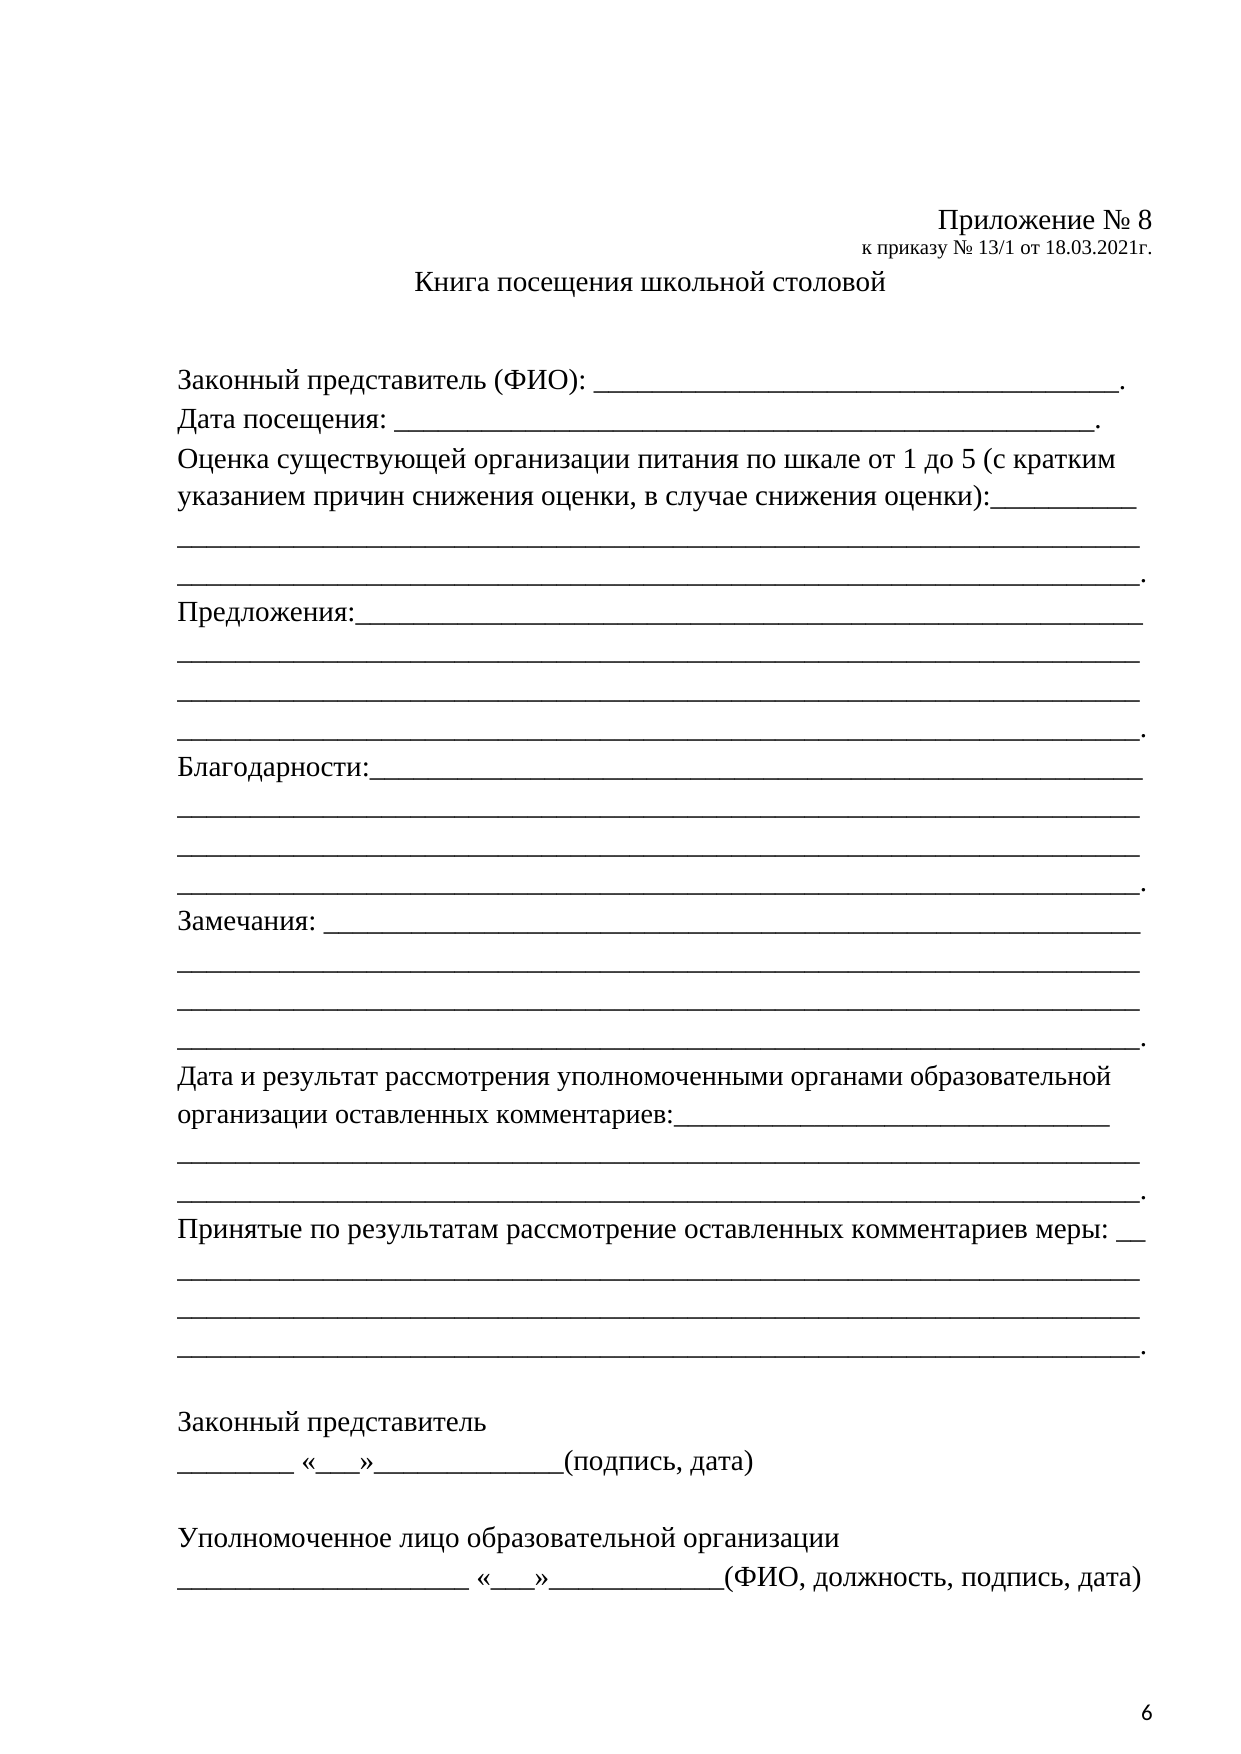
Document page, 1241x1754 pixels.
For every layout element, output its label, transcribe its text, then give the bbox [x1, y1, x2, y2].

text Уполномоченное лицо образовательной организации [177, 1520, 1152, 1554]
text __________________________________________________________________ [177, 517, 1152, 550]
text Благодарности:_____________________________________________________ [177, 749, 1152, 782]
text Замечания: ________________________________________________________ [177, 903, 1152, 936]
text ____________________ «___»____________(ФИО, должность, подпись, дата) [177, 1559, 1152, 1592]
text Принятые по результатам рассмотрение оставленных комментариев меры: __ [177, 1211, 1152, 1245]
text Предложения:______________________________________________________ [177, 594, 1152, 627]
text Книга посещения школьной столовой [150, 264, 1150, 298]
text __________________________________________________________________ [177, 826, 1152, 859]
text к приказу № 13/1 от 18.03.2021г. [150, 235, 1152, 259]
text __________________________________________________________________. [177, 1327, 1152, 1361]
text Законный представитель [177, 1404, 1152, 1438]
text __________________________________________________________________ [177, 632, 1152, 666]
text __________________________________________________________________. [177, 710, 1152, 744]
text __________________________________________________________________ [177, 672, 1152, 705]
text __________________________________________________________________. [177, 1172, 1152, 1206]
text __________________________________________________________________ [177, 1250, 1152, 1283]
text Дата посещения: ________________________________________________. [177, 401, 1152, 435]
text __________________________________________________________________ [177, 942, 1152, 975]
text __________________________________________________________________. [177, 864, 1152, 898]
text Законный представитель (ФИО): ____________________________________. [177, 362, 1152, 396]
text Оценка существующей организации питания по шкале от 1 до 5 (с кратким указанием причин снижения оценки, в случае снижения оценки):__________ [177, 441, 1150, 512]
text __________________________________________________________________. [177, 1019, 1152, 1052]
text __________________________________________________________________ [177, 787, 1152, 821]
text Приложение № 8 [150, 202, 1152, 235]
text ________ «___»_____________(подпись, дата) [177, 1443, 1152, 1476]
text __________________________________________________________________ [177, 1288, 1152, 1322]
text __________________________________________________________________ [177, 1134, 1152, 1167]
text __________________________________________________________________ [177, 980, 1152, 1014]
text Дата и результат рассмотрения уполномоченными органами образовательной организации оставленных комментариев:_______________________________ [177, 1059, 1146, 1129]
text __________________________________________________________________. [177, 555, 1152, 589]
